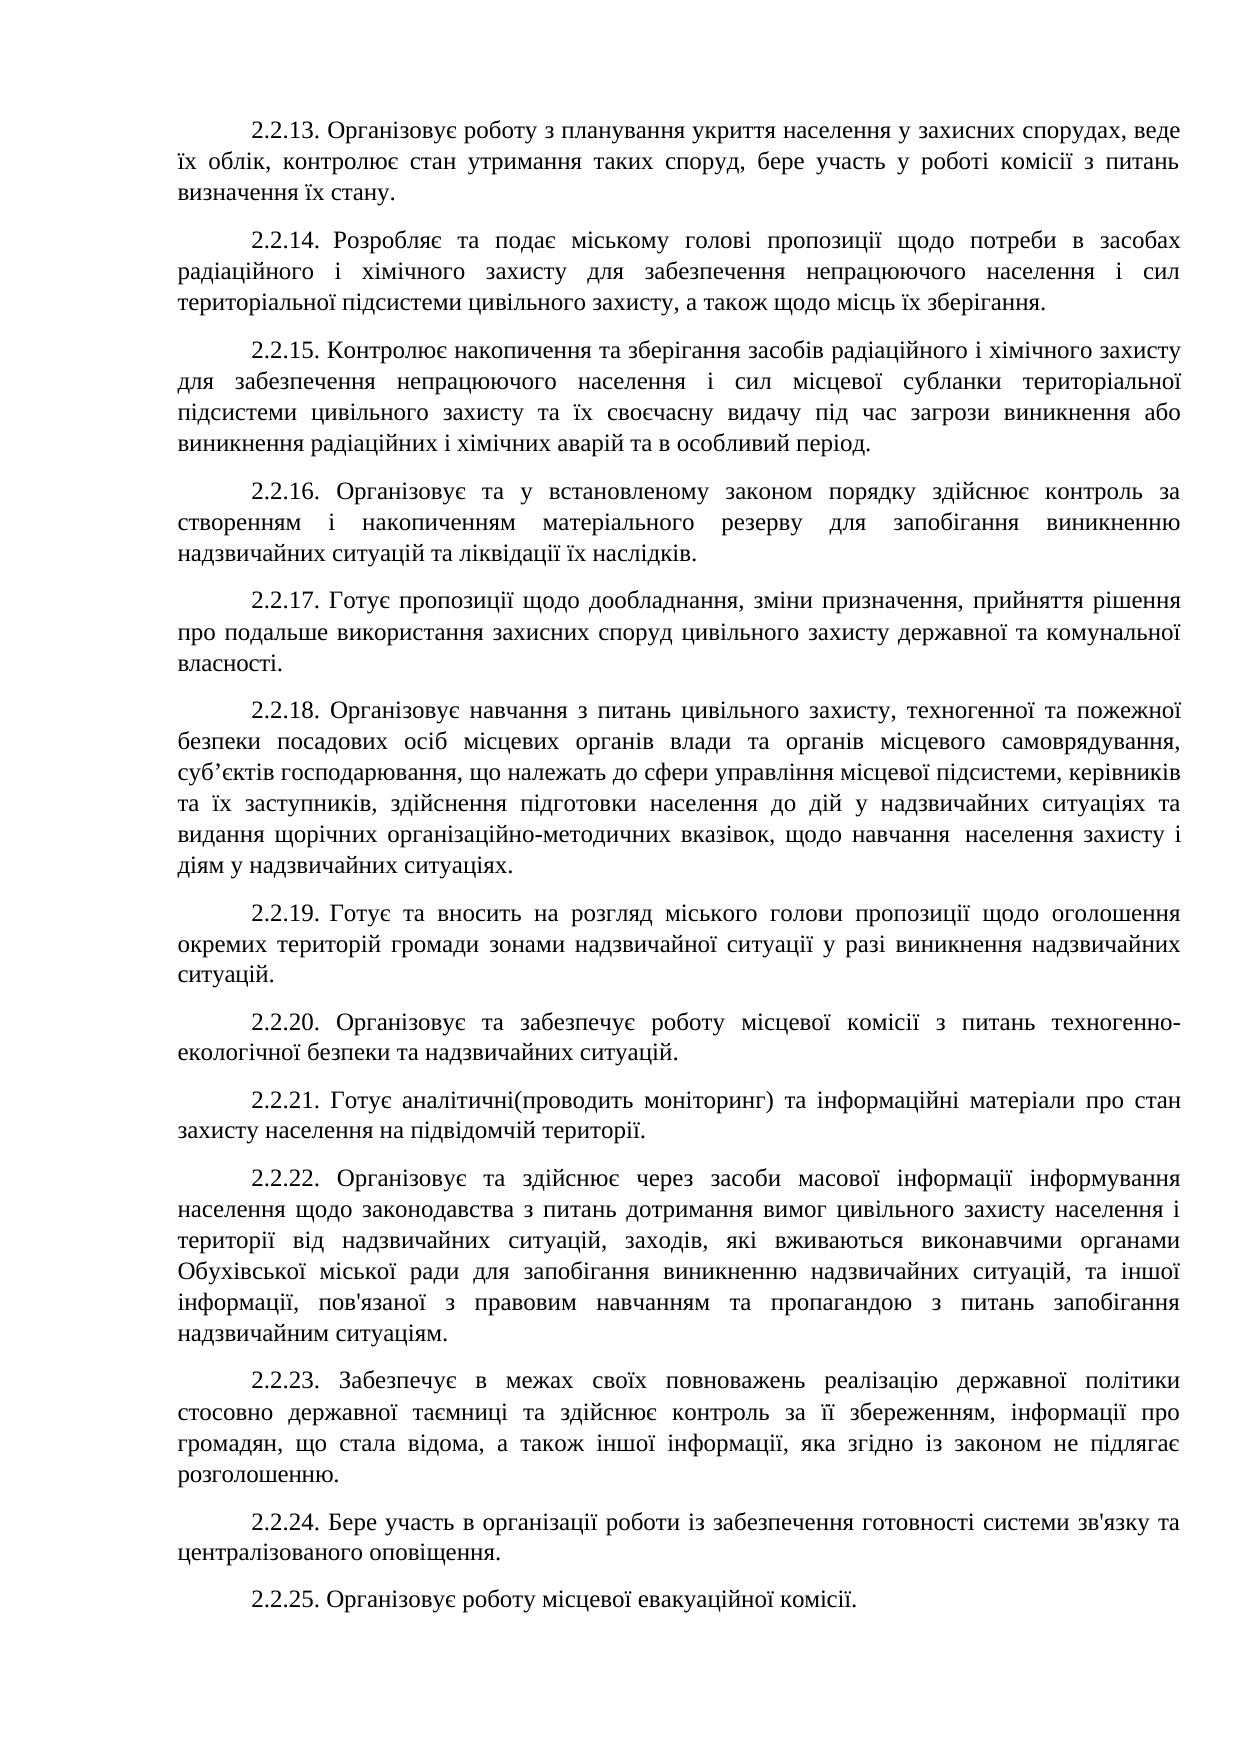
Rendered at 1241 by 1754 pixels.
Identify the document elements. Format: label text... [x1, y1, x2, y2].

list Готує пропозиції щодо дообладнання, зміни призначення, прийняття рішення про подальше використання захисних споруд цивільного захисту державної та комунальної власності. [177, 586, 1182, 676]
list Готує та вносить на розгляд міського голови пропозиції щодо оголошення окремих територій громади зонами надзвичайної ситуації у разі виникнення надзвичайних ситуацій. [177, 898, 1182, 988]
list Організовує роботу місцевої евакуаційної комісії. [251, 1584, 1196, 1613]
list Організовує та у встановленому законом порядку здійснює контроль за створенням і накопиченням матеріального резерву для запобігання виникненню надзвичайних ситуацій та ліквідації їх наслідків. [177, 476, 1181, 567]
list Організовує роботу з планування укриття населення у захисних спорудах, веде їх облік, контролює стан утримання таких споруд, бере участь у роботі комісії з питань визначення їх стану. [177, 115, 1181, 206]
list Організовує та здійснює через засоби масової інформації інформування населення щодо законодавства з питань дотримання вимог цивільного захисту населення і території від надзвичайних ситуацій, заходів, які вживаються виконавчими органами Обухівської міської ради для запобігання виникненню надзвичайних ситуацій, та іншої інформації, пов'язаної з правовим навчанням та пропагандою з питань запобігання надзвичайним ситуаціям. [177, 1163, 1181, 1347]
list Організовує та забезпечує роботу місцевої комісії з питань техногенно- екологічної безпеки та надзвичайних ситуацій. [177, 1007, 1182, 1066]
list Розробляє та подає міському голові пропозиції щодо потреби в засобах радіаційного і хімічного захисту для забезпечення непрацюючого населення і сил територіальної підсистеми цивільного захисту, а також щодо місць їх зберігання. [177, 225, 1181, 316]
list Організовує навчання з питань цивільного захисту, техногенної та пожежної безпеки посадових осіб місцевих органів влади та органів місцевого самоврядування, суб’єктів господарювання, що належать до сфери управління місцевої підсистеми, керівників та їх заступників, здійснення підготовки населення до дій у надзвичайних ситуаціях та видання щорічних організаційно-методичних вказівок, щодо навчання населення захисту і діям у надзвичайних ситуаціях. [177, 695, 1182, 879]
list Готує аналітичні(проводить моніторинг) та інформаційні матеріали про стан захисту населення на підвідомчій території. [177, 1085, 1182, 1144]
list Бере участь в організації роботи із забезпечення готовності системи зв'язку та централізованого оповіщення. [177, 1507, 1181, 1566]
list Забезпечує в межах своїх повноважень реалізацію державної політики стосовно державної таємниці та здійснює контроль за її збереженням, інформації про громадян, що стала відома, а також іншої інформації, яка згідно із законом не підлягає розголошенню. [177, 1366, 1181, 1487]
list Контролює накопичення та зберігання засобів радіаційного і хімічного захисту для забезпечення непрацюючого населення і сил місцевої субланки територіальної підсистеми цивільного захисту та їх своєчасну видачу під час загрози виникнення або виникнення радіаційних і хімічних аварій та в особливий період. [177, 335, 1182, 457]
